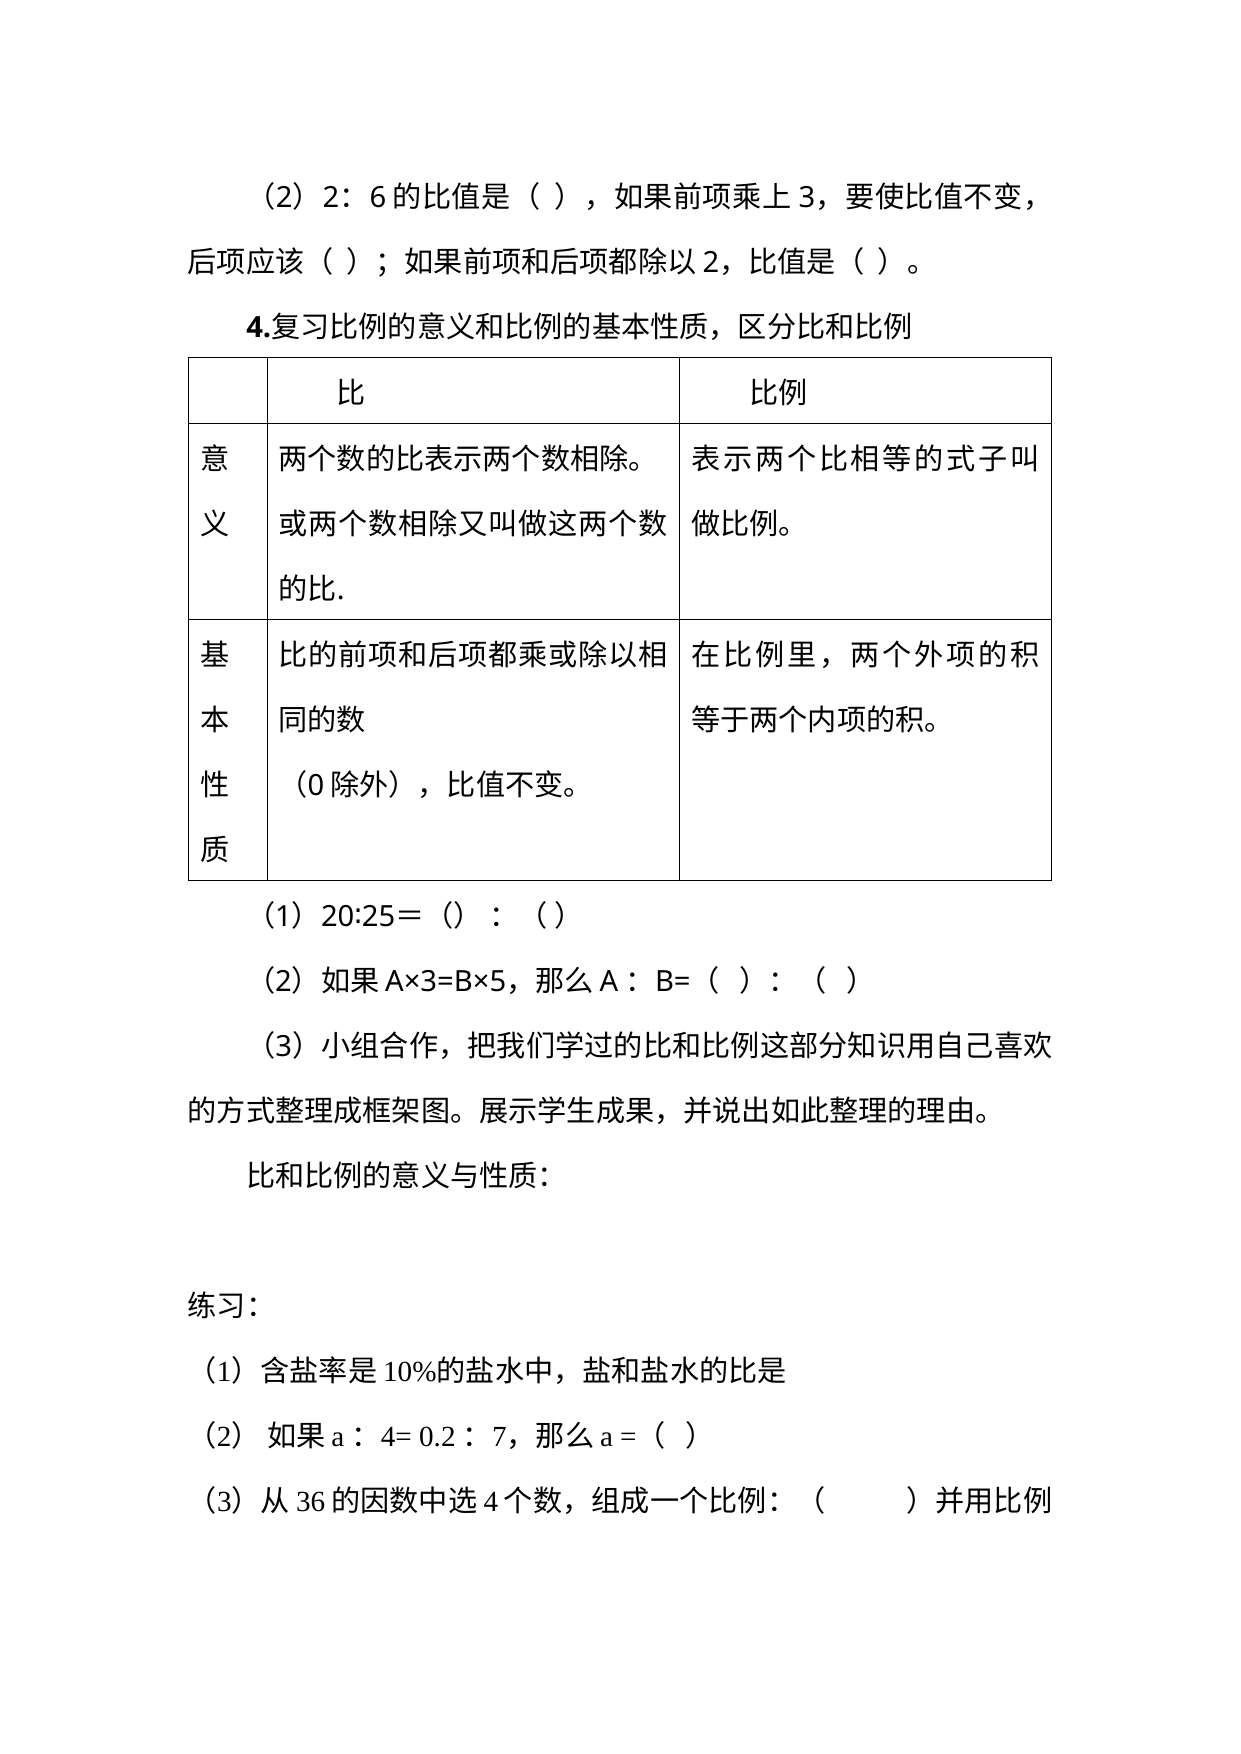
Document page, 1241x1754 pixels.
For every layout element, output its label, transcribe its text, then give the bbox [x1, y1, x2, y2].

table_header [189, 358, 267, 423]
text （2） 如果a ：4= 0.2 ：7，那么a =（ ） [187, 1401, 1053, 1466]
text 练习： [187, 1271, 1053, 1336]
table_cell 在比例里，两个外项的积等于两个内项的积。 [680, 620, 1051, 880]
text （1）含盐率是10%的盐水中，盐和盐水的比是 [187, 1336, 1053, 1401]
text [187, 1466, 1053, 1531]
text （2）2：6的比值是（ ），如果前项乘上3，要使比值不变，后项应该（ ）；如果前项和后项都除以2，比值是（ ）。 [187, 162, 1053, 292]
text （3）小组合作，把我们学过的比和比例这部分知识用自己喜欢的方式整理成框架图。展示学生成果，并说出如此整理的理由。 [187, 1011, 1053, 1141]
text （2）如果A×3=B×5，那么A ：B=（ ）：（ ） [187, 946, 1053, 1011]
table_header 比 [268, 358, 679, 423]
table_cell 两个数的比表示两个数相除。 或两个数相除又叫做这两个数的比. [268, 424, 679, 619]
table_cell 基本 性质 [189, 620, 267, 880]
text （1）20∶25＝（） ：（ ） [187, 881, 1053, 946]
table_cell 比的前项和后项都乘或除以相同的数 （0除外），比值不变。 [268, 620, 679, 880]
table_cell 意义 [189, 424, 267, 619]
text 4.复习比例的意义和比例的基本性质，区分比和比例 [187, 292, 1053, 357]
text 比和比例的意义与性质： [187, 1141, 1053, 1206]
table_cell 表示两个比相等的式子叫做比例。 [680, 424, 1051, 619]
table_header 比例 [680, 358, 1051, 423]
